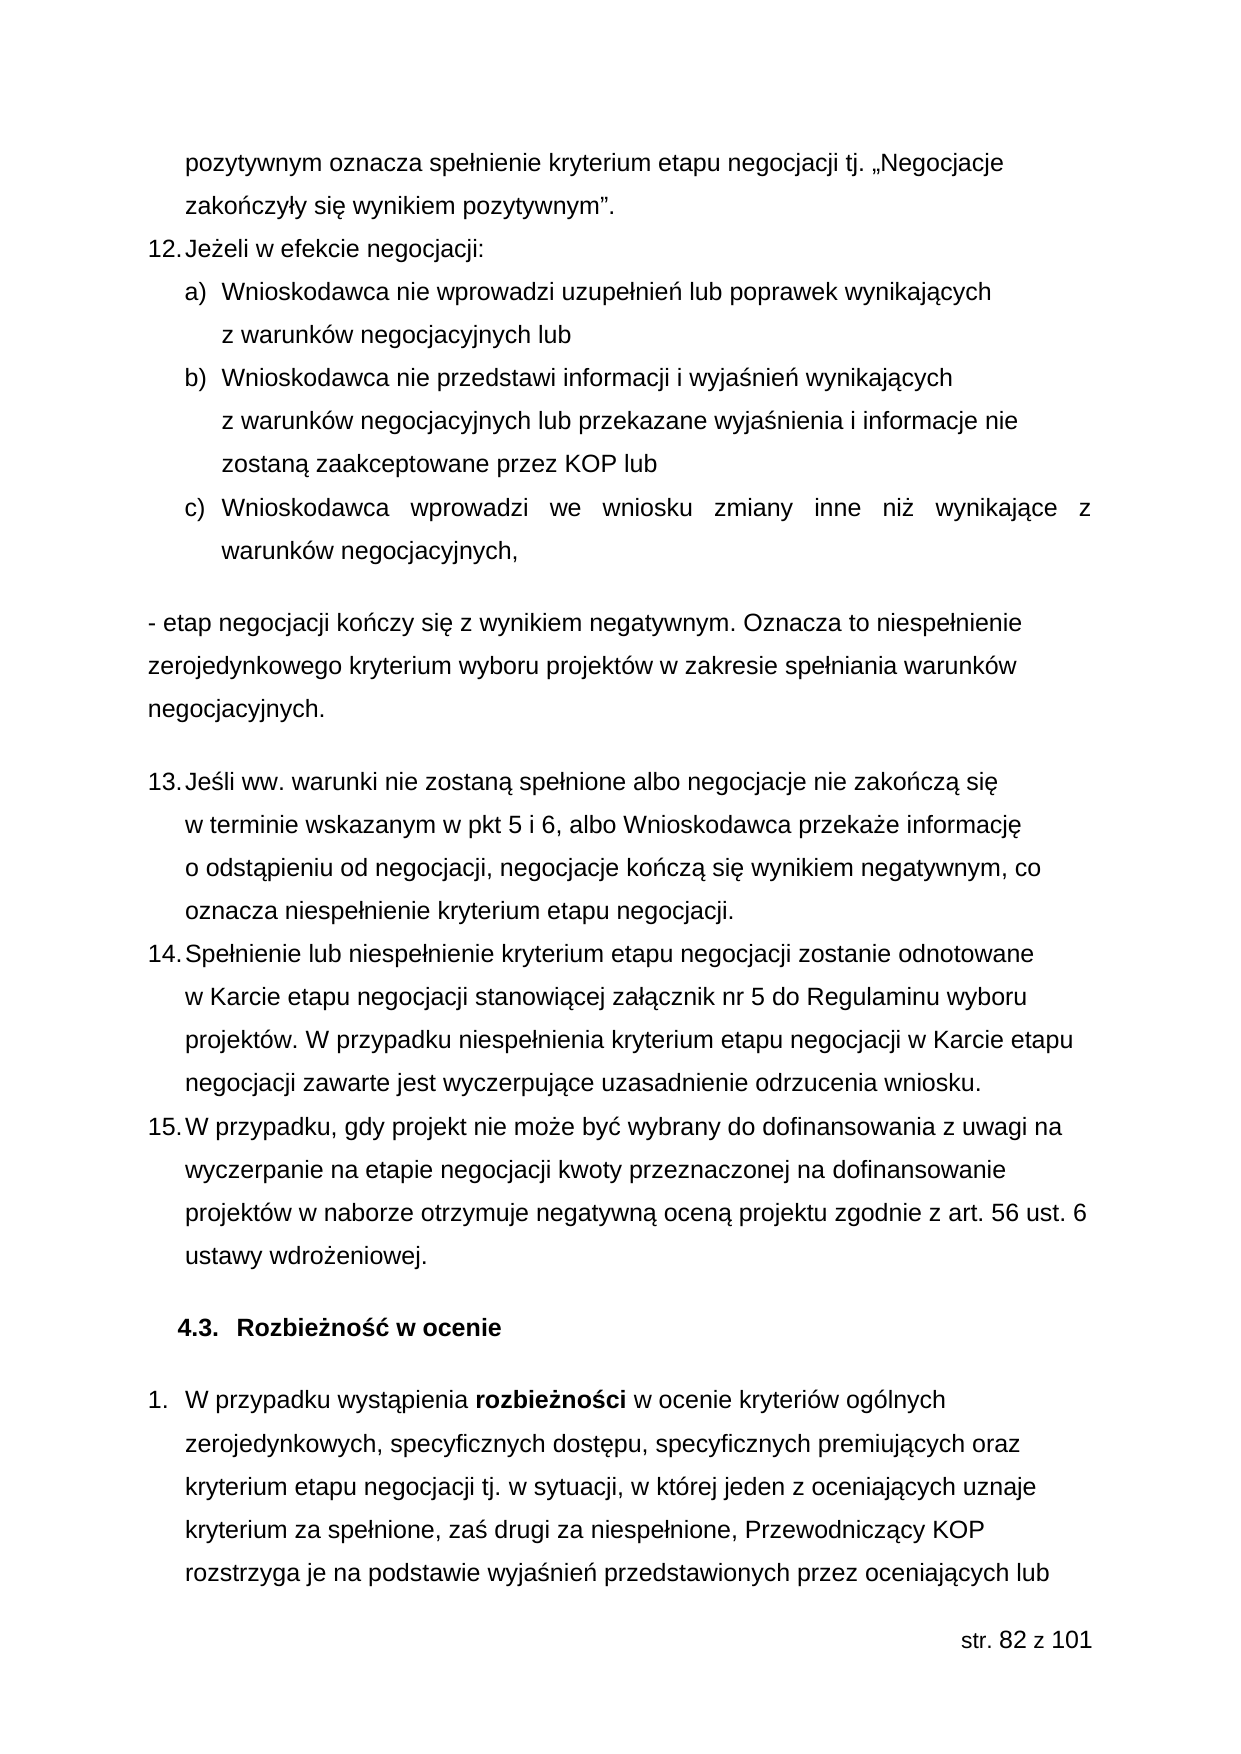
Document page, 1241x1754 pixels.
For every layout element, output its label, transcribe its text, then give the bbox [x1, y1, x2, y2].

list Wnioskodawca wprowadzi we wniosku zmiany inne niż wynikające z warunków negocjacyjnych, [184, 493, 1093, 564]
list W przypadku, gdy projekt nie może być wybrany do dofinansowania z uwagi na wyczerpanie na etapie negocjacji kwoty przeznaczonej na dofinansowanie projektów w naborze otrzymuje negatywną oceną projektu zgodnie z art. 56 ust. 6 ustawy wdrożeniowej. [148, 1112, 1093, 1270]
text Rozbieżność w ocenie [177, 1313, 1093, 1342]
list Wnioskodawca nie wprowadzi uzupełnień lub poprawek wynikających z warunków negocjacyjnych lub [184, 277, 1093, 349]
text - etap negocjacji kończy się z wynikiem negatywnym. Oznacza to niespełnienie zerojedynkowego kryterium wyboru projektów w zakresie spełniania warunków negocjacyjnych. [148, 608, 1093, 723]
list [148, 148, 1093, 219]
list Jeśli ww. warunki nie zostaną spełnione albo negocjacje nie zakończą się w terminie wskazanym w pkt 5 i 6, albo Wnioskodawca przekaże informację o odstąpieniu od negocjacji, negocjacje kończą się wynikiem negatywnym, co oznacza niespełnienie kryterium etapu negocjacji. [148, 767, 1093, 925]
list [148, 1386, 1093, 1587]
list Jeżeli w efekcie negocjacji: [148, 234, 1093, 263]
list Wnioskodawca nie przedstawi informacji i wyjaśnień wynikających z warunków negocjacyjnych lub przekazane wyjaśnienia i informacje nie zostaną zaakceptowane przez KOP lub [184, 363, 1093, 478]
list Spełnienie lub niespełnienie kryterium etapu negocjacji zostanie odnotowane w Karcie etapu negocjacji stanowiącej załącznik nr 5 do Regulaminu wyboru projektów. W przypadku niespełnienia kryterium etapu negocjacji w Karcie etapu negocjacji zawarte jest wyczerpujące uzasadnienie odrzucenia wniosku. [148, 939, 1093, 1097]
